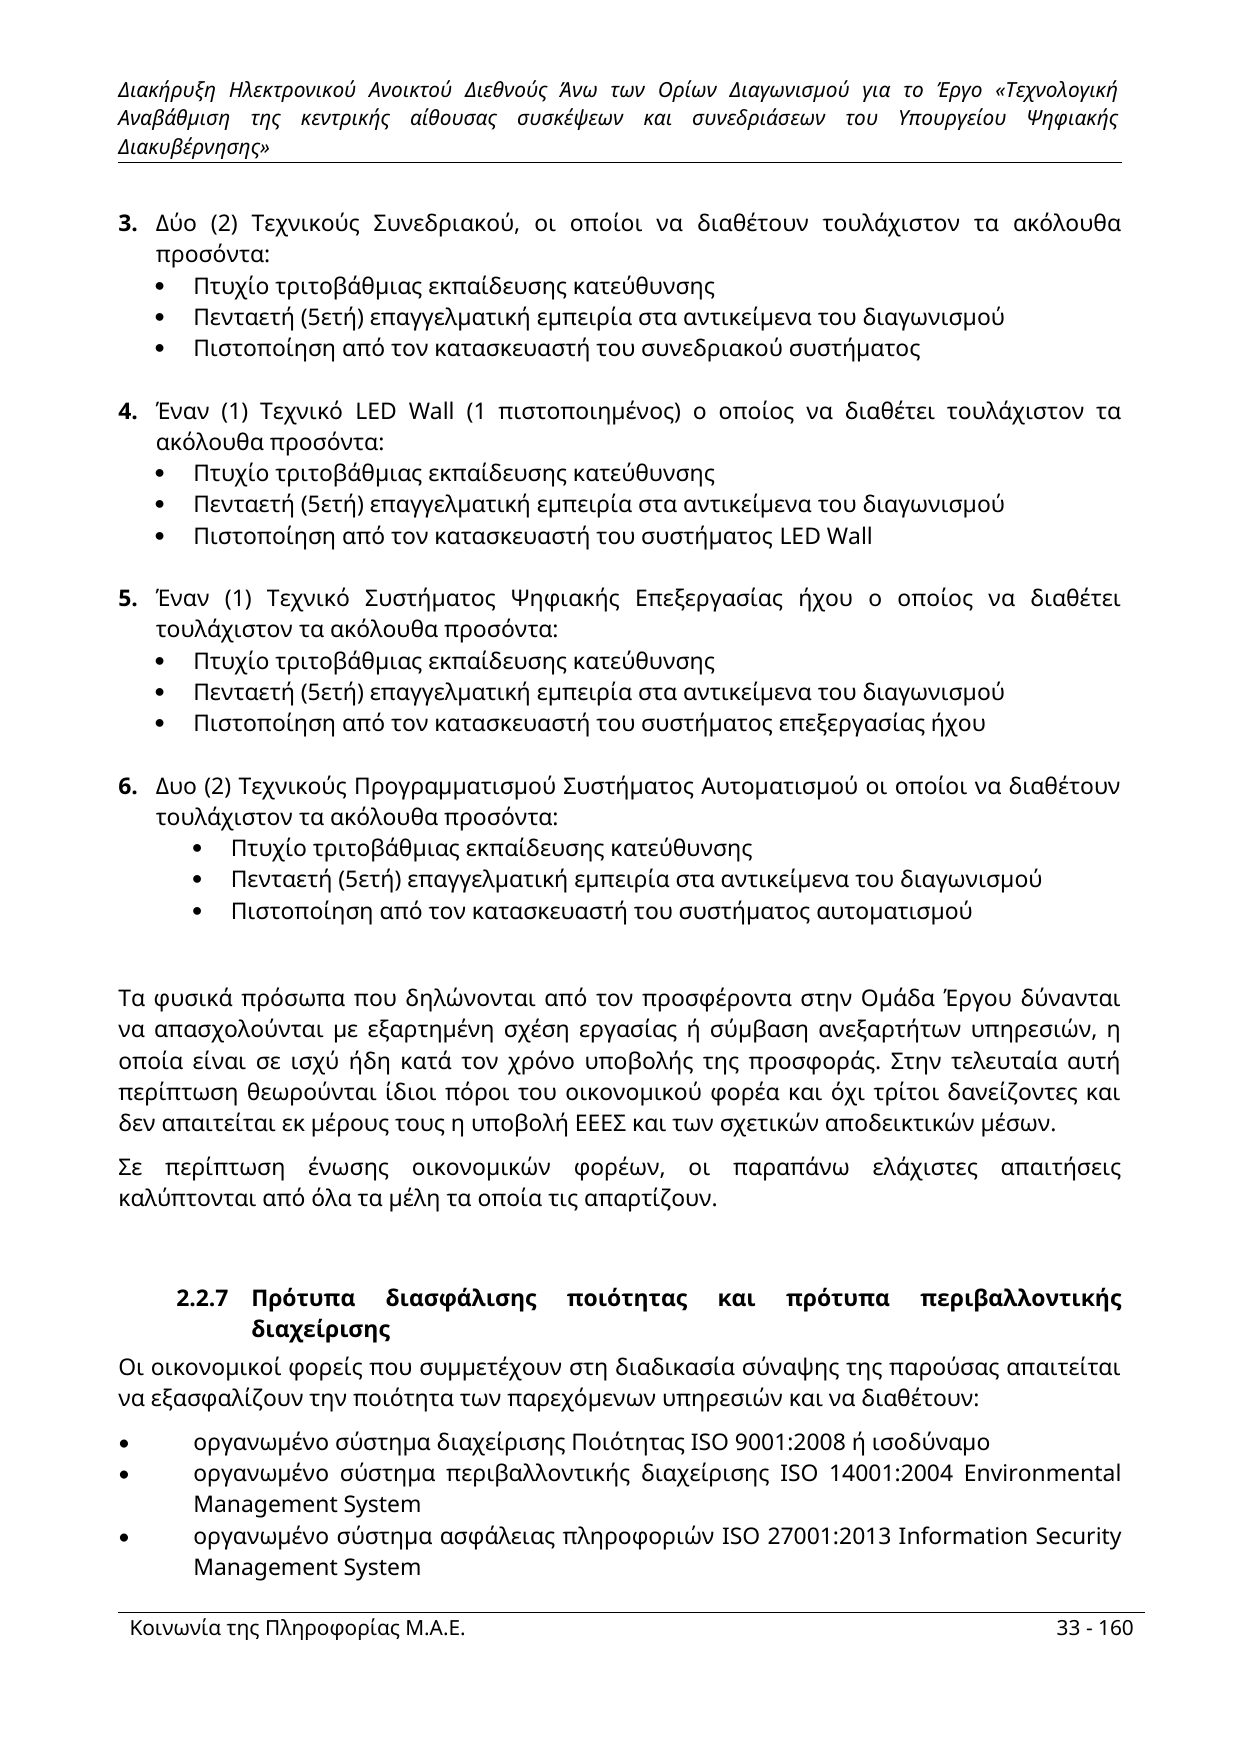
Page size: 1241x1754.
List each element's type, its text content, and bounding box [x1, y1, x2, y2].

list οργανωμένο σύστημα ασφάλειας πληροφοριών ISO 27001:2013 Information Security Management System [118, 1520, 1122, 1582]
text Σε περίπτωση ένωσης οικονομικών φορέων, οι παραπάνω ελάχιστες απαιτήσεις καλύπτονται από όλα τα μέλη τα οποία τις απαρτίζουν. [118, 1151, 1122, 1213]
list Πτυχίο τριτοβάθμιας εκπαίδευσης κατεύθυνσης [156, 270, 1122, 301]
text Tα φυσικά πρόσωπα που δηλώνονται από τον προσφέροντα στην Ομάδα Έργου δύνανται να απασχολούνται με εξαρτημένη σχέση εργασίας ή σύμβαση ανεξαρτήτων υπηρεσιών, η οποία είναι σε ισχύ ήδη κατά τον χρόνο υποβολής της προσφοράς. Στην τελευταία αυτή περίπτωση θεωρούνται ίδιοι πόροι του οικονομικού φορέα και όχι τρίτοι δανείζοντες και δεν απαιτείται εκ μέρους τους η υποβολή ΕΕΕΣ και των σχετικών αποδεικτικών μέσων. [118, 982, 1122, 1138]
list Πιστοποίηση από τον κατασκευαστή του συστήματος επεξεργασίας ήχου [156, 707, 1122, 738]
list Πιστοποίηση από τον κατασκευαστή του συστήματος αυτοματισμού [193, 895, 1122, 926]
list οργανωμένο σύστημα διαχείρισης Ποιότητας ISO 9001:2008 ή ισοδύναμο [118, 1426, 1122, 1457]
list Δυο (2) Τεχνικούς Προγραμματισμού Συστήματος Αυτοματισμού οι οποίοι να διαθέτουν τουλάχιστον τα ακόλουθα προσόντα: [118, 770, 1122, 832]
subtitle Πρότυπα διασφάλισης ποιότητας και πρότυπα περιβαλλοντικής διαχείρισης [176, 1282, 1122, 1345]
list Πτυχίο τριτοβάθμιας εκπαίδευσης κατεύθυνσης [156, 457, 1122, 488]
list Πιστοποίηση από τον κατασκευαστή του συνεδριακού συστήματος [156, 332, 1122, 363]
list Έναν (1) Τεχνικό LED Wall (1 πιστοποιημένος) ο οποίος να διαθέτει τουλάχιστον τα ακόλουθα προσόντα: [118, 395, 1122, 457]
list Πενταετή (5ετή) επαγγελματική εμπειρία στα αντικείμενα του διαγωνισμού [156, 676, 1122, 707]
list Πτυχίο τριτοβάθμιας εκπαίδευσης κατεύθυνσης [193, 832, 1122, 863]
list Πτυχίο τριτοβάθμιας εκπαίδευσης κατεύθυνσης [156, 645, 1122, 676]
list Έναν (1) Τεχνικό Συστήματος Ψηφιακής Επεξεργασίας ήχου ο οποίος να διαθέτει τουλάχιστον τα ακόλουθα προσόντα: [118, 582, 1122, 645]
text Οι οικονομικοί φορείς που συμμετέχουν στη διαδικασία σύναψης της παρούσας απαιτείται να εξασφαλίζουν την ποιότητα των παρεχόμενων υπηρεσιών και να διαθέτουν: [118, 1351, 1122, 1413]
list Πενταετή (5ετή) επαγγελματική εμπειρία στα αντικείμενα του διαγωνισμού [156, 488, 1122, 520]
list Δύο (2) Τεχνικούς Συνεδριακού, οι οποίοι να διαθέτουν τουλάχιστον τα ακόλουθα προσόντα: [118, 207, 1122, 270]
list Πενταετή (5ετή) επαγγελματική εμπειρία στα αντικείμενα του διαγωνισμού [156, 301, 1122, 332]
list Πενταετή (5ετή) επαγγελματική εμπειρία στα αντικείμενα του διαγωνισμού [193, 863, 1122, 895]
list Πιστοποίηση από τον κατασκευαστή του συστήματος LED Wall [156, 520, 1122, 551]
list οργανωμένο σύστημα περιβαλλοντικής διαχείρισης ISO 14001:2004 Environmental Management System [118, 1457, 1122, 1520]
